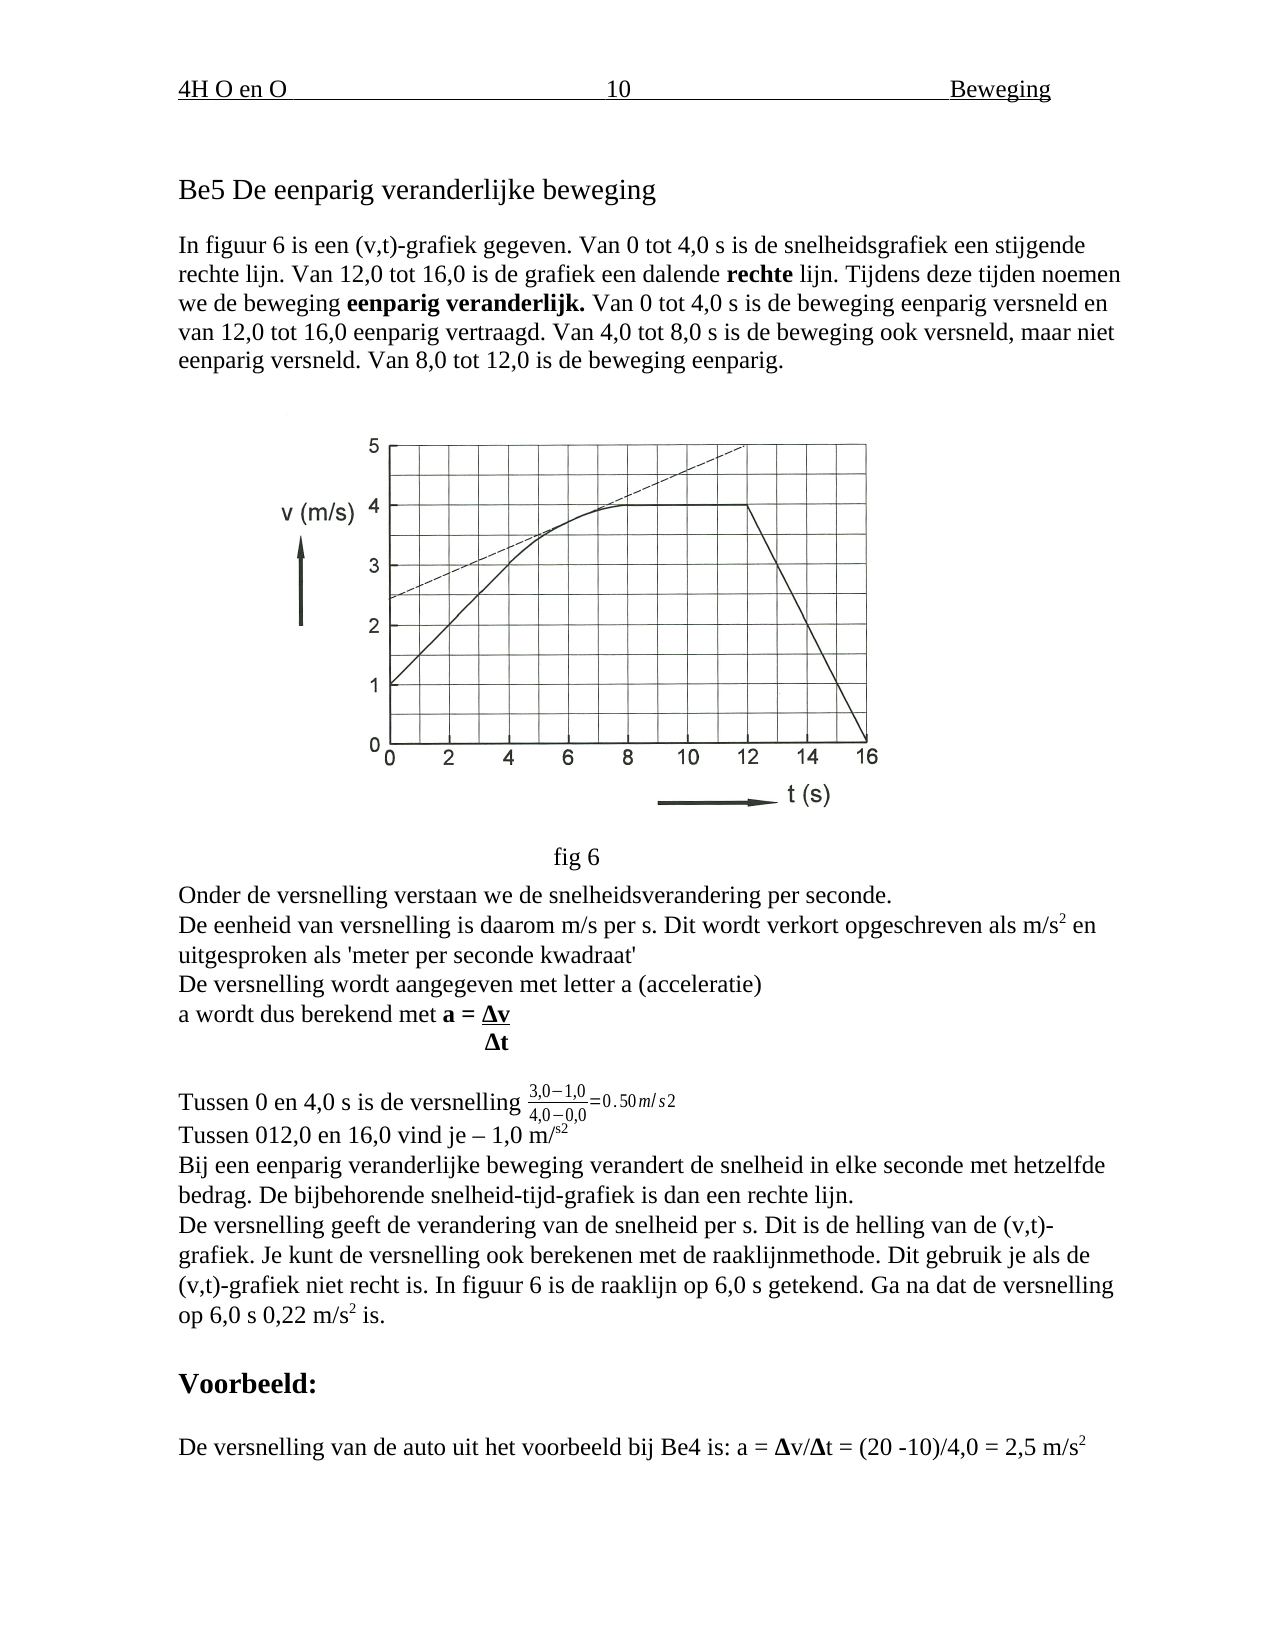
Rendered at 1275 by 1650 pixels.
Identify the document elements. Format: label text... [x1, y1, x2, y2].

text De versnelling wordt aangegeven met letter a (acceleratie) [178, 969, 1127, 999]
text grafiek. Je kunt de versnelling ook berekenen met de raaklijnmethode. Dit gebruik je als de [178, 1239, 1127, 1269]
text De versnelling geeft de verandering van de snelheid per s. Dit is de helling van de (v,t)- [178, 1209, 1127, 1239]
text (v,t)-grafiek niet recht is. In figuur 6 is de raaklijn op 6,0 s getekend. Ga na dat de versnelling [178, 1269, 1127, 1299]
text Voorbeeld: [178, 1366, 1127, 1399]
picture [264, 409, 915, 821]
text In figuur 6 is een (v,t)-grafiek gegeven. Van 0 tot 4,0 s is de snelheidsgrafiek een stijgende [178, 231, 1127, 259]
text bedrag. De bijbehorende snelheid-tijd-grafiek is dan een rechte lijn. [178, 1179, 1127, 1209]
text a wordt dus berekend met a = Δv [178, 999, 1127, 1027]
text Tussen 012,0 en 16,0 vind je – 1,0 m/s2 [178, 1119, 1127, 1149]
text rechte lijn. Van 12,0 tot 16,0 is de grafiek een dalende rechte lijn. Tijdens deze tijden noemen [178, 259, 1127, 288]
text Be5 De eenparig veranderlijke beweging [178, 172, 1127, 206]
text fig 6 [178, 842, 1127, 872]
text Onder de versnelling verstaan we de snelheidsverandering per seconde. [178, 880, 1127, 910]
text op 6,0 s 0,22 m/s2 is. [178, 1299, 1127, 1329]
text we de beweging eenparig veranderlijk. Van 0 tot 4,0 s is de beweging eenparig versneld en [178, 288, 1127, 317]
text De versnelling van de auto uit het voorbeeld bij Be4 is: a = Δv/Δt = (20 -10)/4,0 = 2,5 m/s2 [178, 1432, 1127, 1460]
text eenparig versneld. Van 8,0 tot 12,0 is de beweging eenparig. [178, 346, 1127, 374]
text Bij een eenparig veranderlijke beweging verandert de snelheid in elke seconde met hetzelfde [178, 1149, 1127, 1179]
text Tussen 0 en 4,0 s is de versnelling [178, 1075, 791, 1119]
text Δt [178, 1027, 1127, 1056]
text De eenheid van versnelling is daarom m/s per s. Dit wordt verkort opgeschreven als m/s2 en [178, 910, 1127, 939]
text van 12,0 tot 16,0 eenparig vertraagd. Van 4,0 tot 8,0 s is de beweging ook versneld, maar niet [178, 317, 1127, 346]
text uitgesproken als 'meter per seconde kwadraat' [178, 940, 1127, 969]
